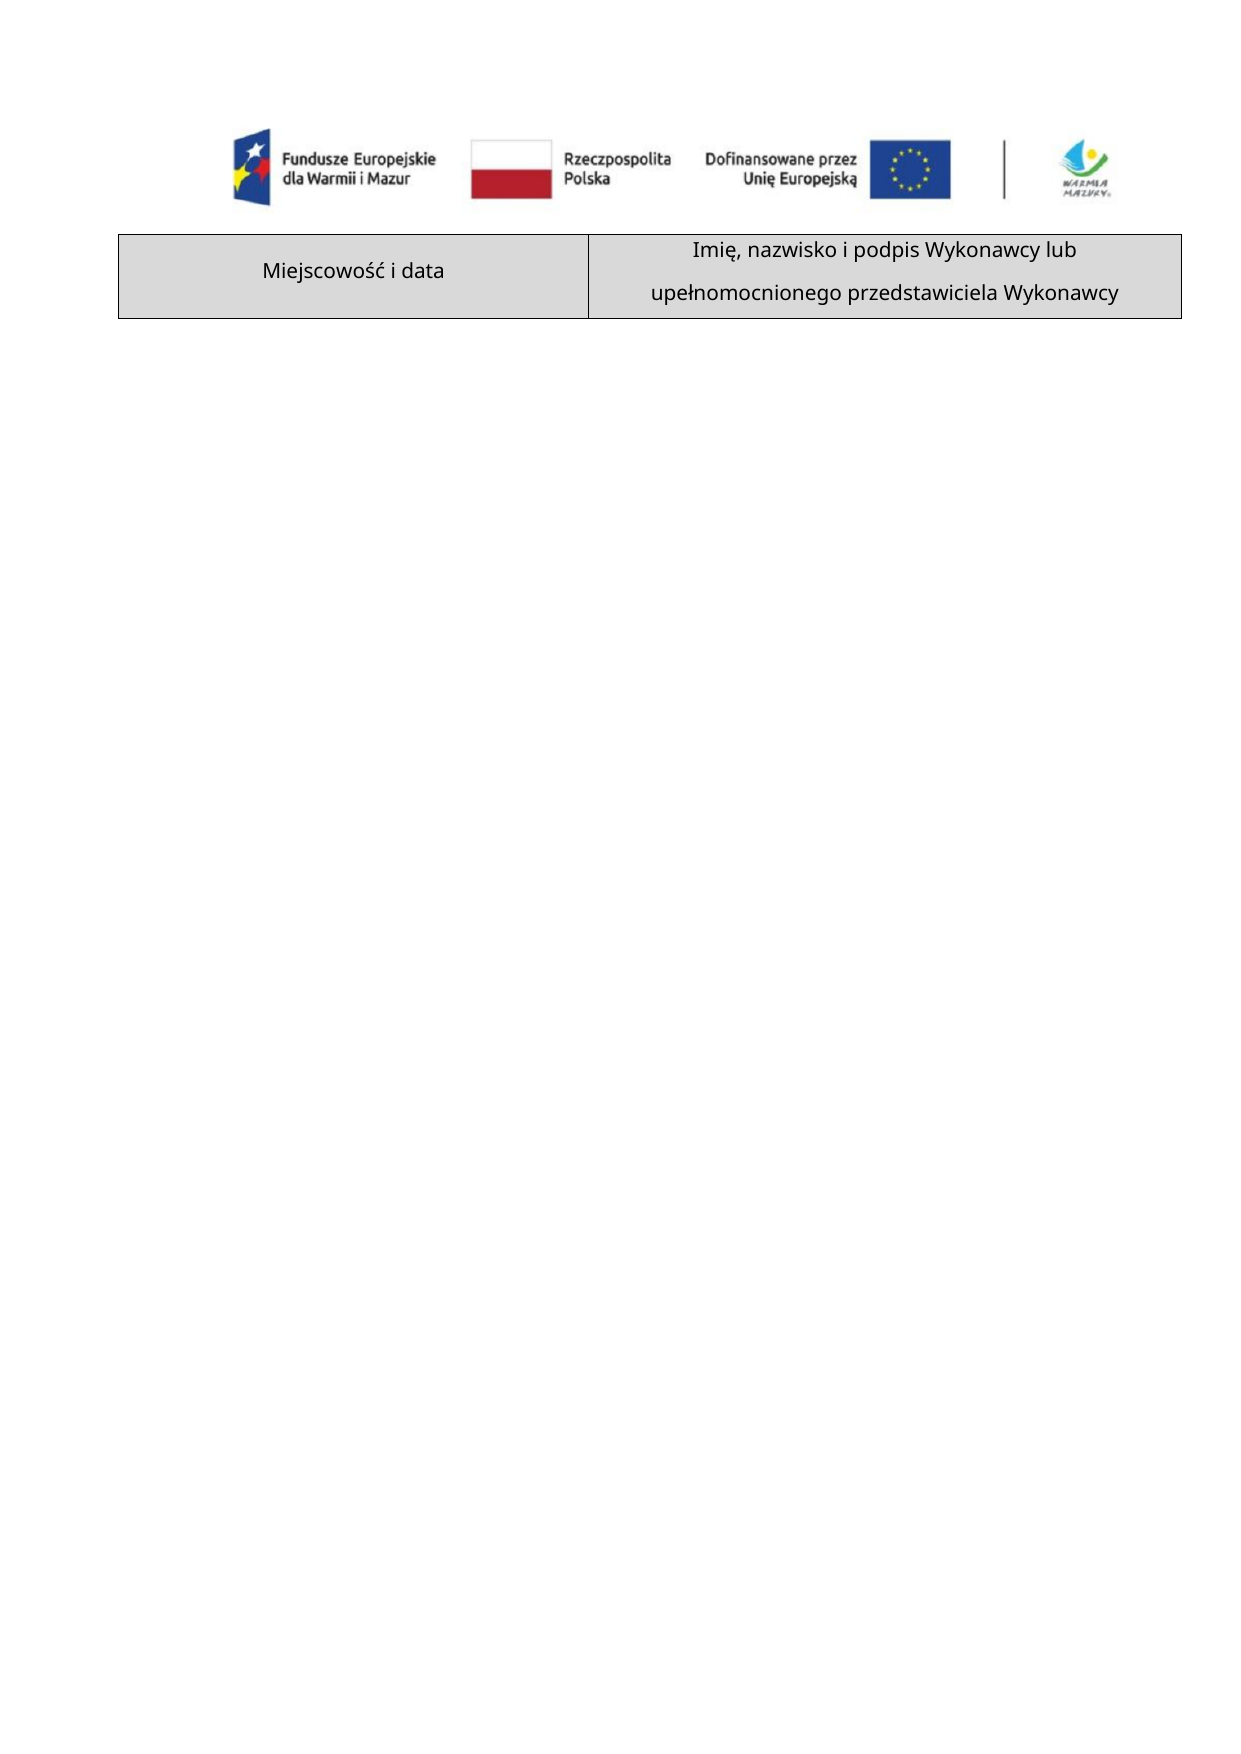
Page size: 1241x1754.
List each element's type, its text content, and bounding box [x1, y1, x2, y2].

table_cell Miejscowość i data [119, 235, 588, 318]
table_cell Imię, nazwisko i podpis Wykonawcy lub upełnomocnionego przedstawiciela Wykonawcy [589, 235, 1181, 318]
picture [178, 97, 1183, 232]
